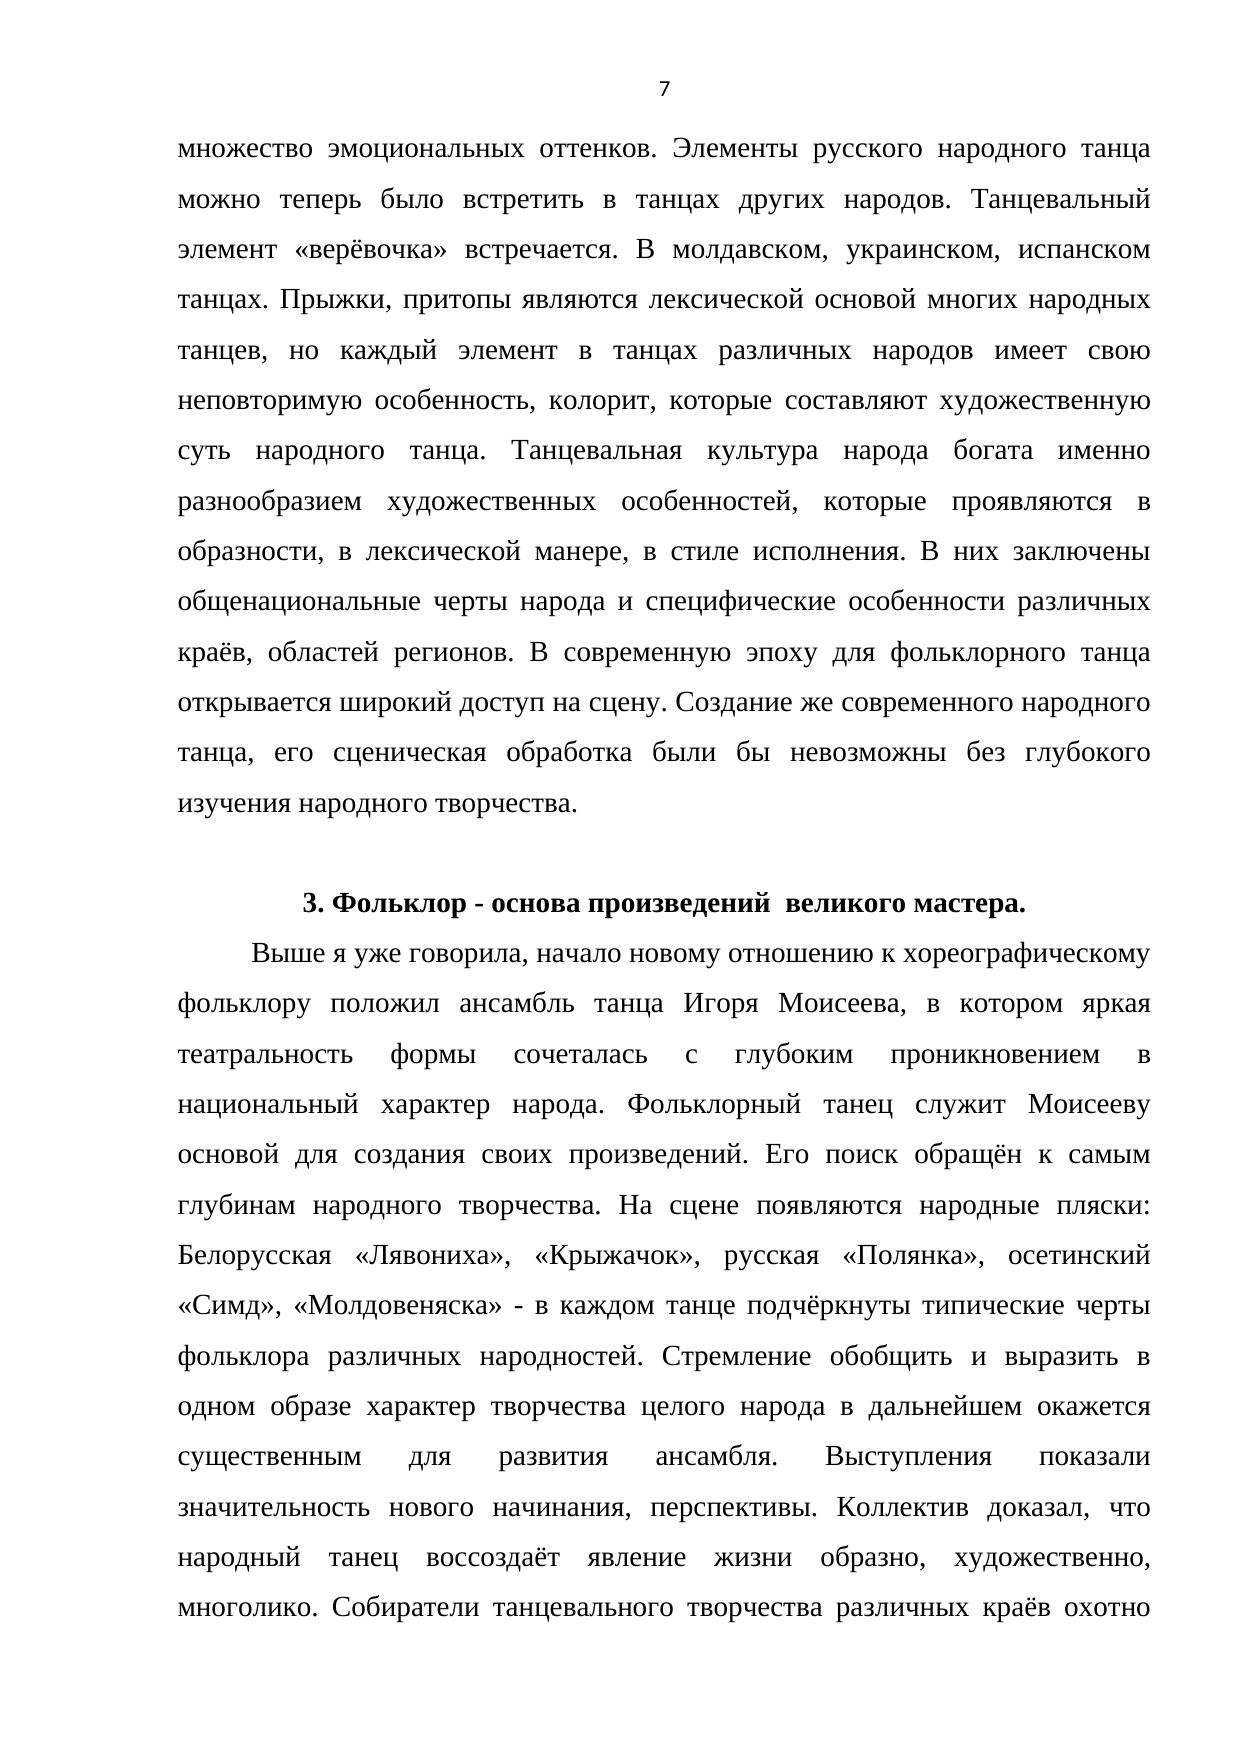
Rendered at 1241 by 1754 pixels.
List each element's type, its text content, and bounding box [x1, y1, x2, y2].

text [177, 131, 1152, 818]
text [177, 935, 1152, 1623]
subtitle 3. Фольклор - основа произведений великого мастера. [177, 885, 1152, 918]
